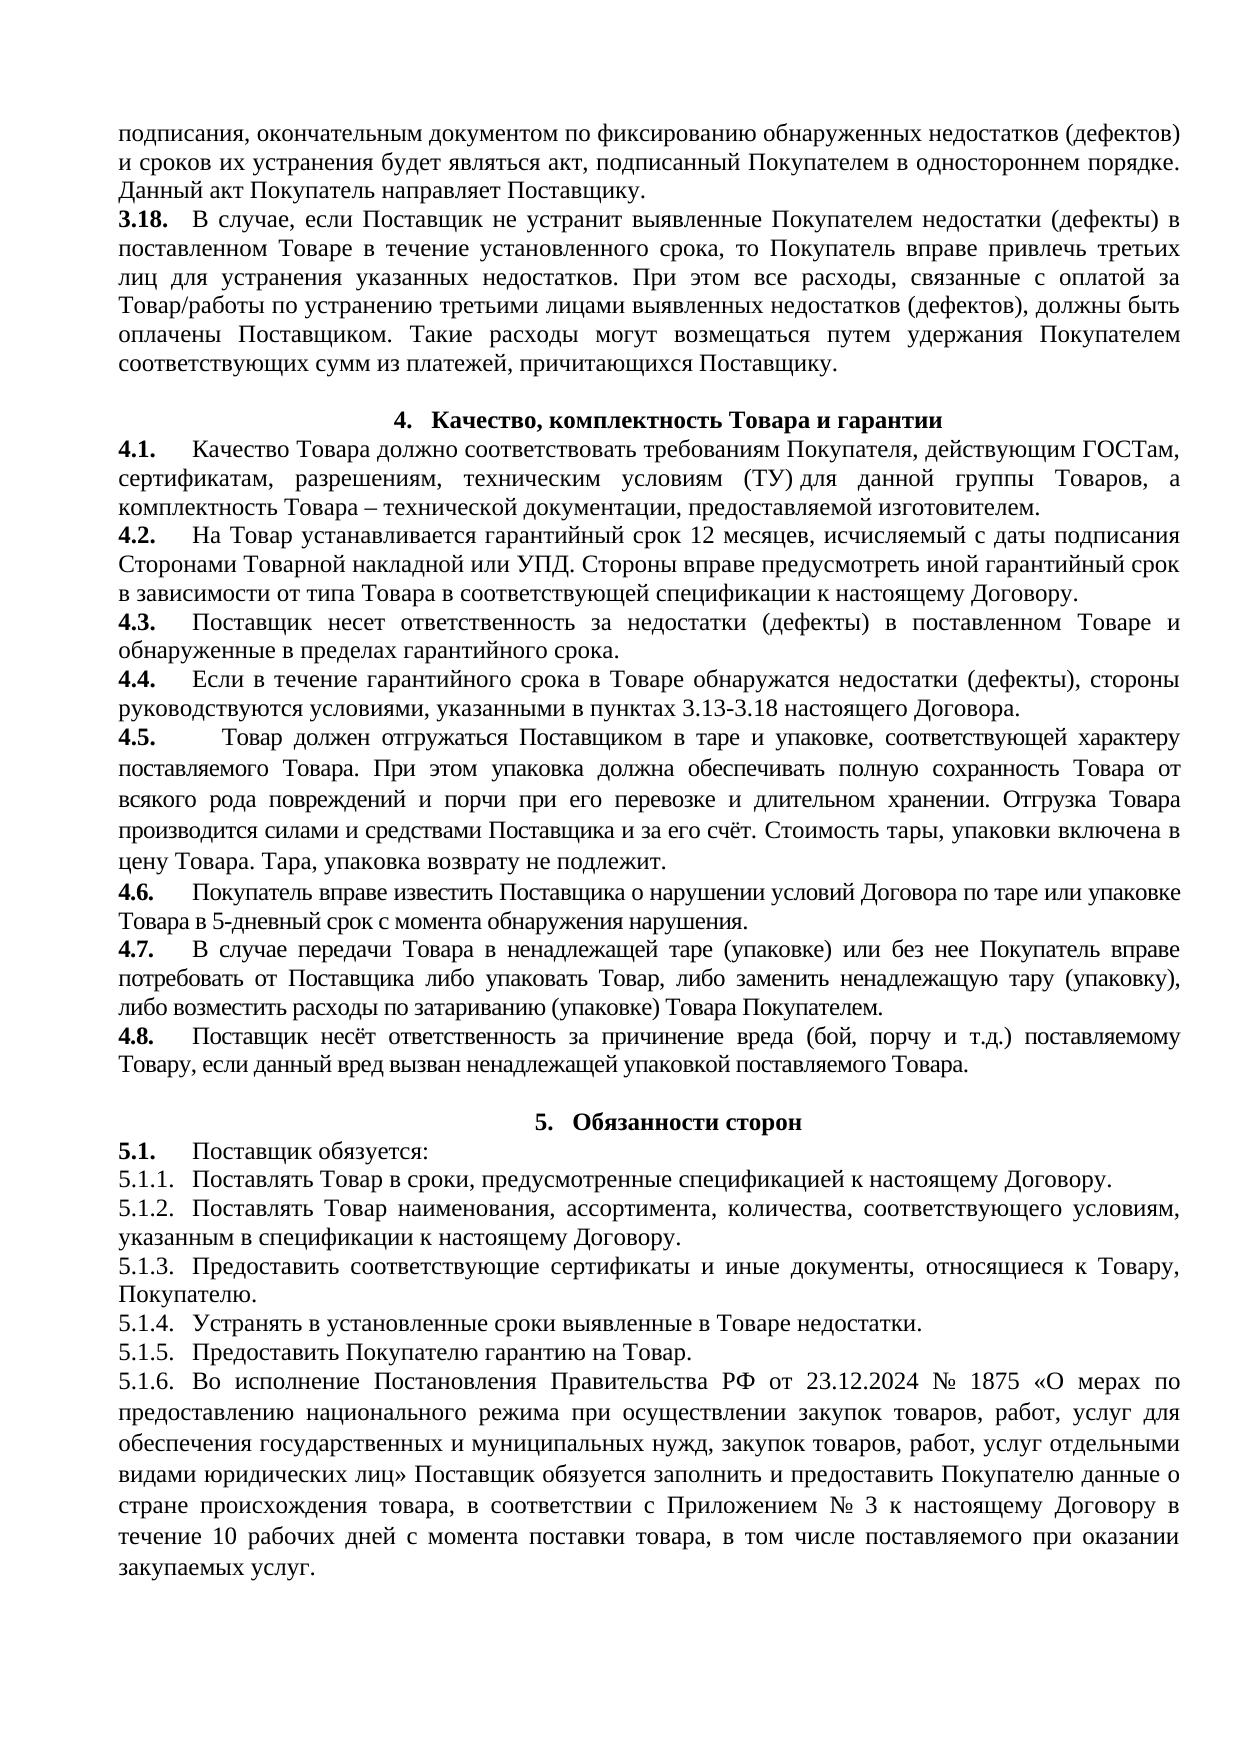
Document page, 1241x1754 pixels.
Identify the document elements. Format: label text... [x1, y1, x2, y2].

list Если в течение гарантийного срока в Товаре обнаружатся недостатки (дефекты), стороны руководствуются условиями, указанными в пунктах 3.13-3.18 настоящего Договора. [118, 664, 1181, 722]
list Поставлять Товар в сроки, предусмотренные спецификацией к настоящему Договору. [118, 1164, 1181, 1193]
list Качество, комплектность Товара и гарантии [156, 406, 1181, 434]
list Устранять в установленные сроки выявленные в Товаре недостатки. [118, 1308, 1181, 1337]
list Предоставить соответствующие сертификаты и иные документы, относящиеся к Товару, Покупателю. [118, 1251, 1181, 1308]
list Предоставить Покупателю гарантию на Товар. [118, 1337, 1181, 1366]
list Товар должен отгружаться Поставщиком в таре и упаковке, соответствующей характеру поставляемого Товара. При этом упаковка должна обеспечивать полную сохранность Товара от всякого рода повреждений и порчи при его перевозке и длительном хранении. Отгрузка Товара производится силами и средствами Поставщика и за его счёт. Стоимость тары, упаковки включена в цену Товара. Тара, упаковка возврату не подлежит. [118, 722, 1181, 875]
list Покупатель вправе известить Поставщика о нарушении условий Договора по таре или упаковке Товара в 5-дневный срок с момента обнаружения нарушения. [118, 877, 1181, 934]
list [118, 118, 1181, 204]
list В случае передачи Товара в ненадлежащей таре (упаковке) или без нее Покупатель вправе потребовать от Поставщика либо упаковать Товар, либо заменить ненадлежащую тару (упаковку), либо возместить расходы по затариванию (упаковке) Товара Покупателем. [118, 934, 1181, 1021]
list Обязанности сторон [156, 1107, 1181, 1136]
list Качество Товара должно соответствовать требованиям Покупателя, действующим ГОСТам, сертификатам, разрешениям, техническим условиям (ТУ) для данной группы Товаров, а комплектность Товара – технической документации, предоставляемой изготовителем. [118, 434, 1181, 521]
list Поставщик обязуется: [118, 1136, 1181, 1164]
list На Товар устанавливается гарантийный срок 12 месяцев, исчисляемый с даты подписания Сторонами Товарной накладной или УПД. Стороны вправе предусмотреть иной гарантийный срок в зависимости от типа Товара в соответствующей спецификации к настоящему Договору. [118, 521, 1181, 607]
list В случае, если Поставщик не устранит выявленные Покупателем недостатки (дефекты) в поставленном Товаре в течение установленного срока, то Покупатель вправе привлечь третьих лиц для устранения указанных недостатков. При этом все расходы, связанные с оплатой за Товар/работы по устранению третьими лицами выявленных недостатков (дефектов), должны быть оплачены Поставщиком. Такие расходы могут возмещаться путем удержания Покупателем соответствующих сумм из платежей, причитающихся Поставщику. [118, 204, 1181, 377]
list Поставщик несет ответственность за недостатки (дефекты) в поставленном Товаре и обнаруженные в пределах гарантийного срока. [118, 607, 1181, 664]
list Поставщик несёт ответственность за причинение вреда (бой, порчу и т.д.) поставляемому Товару, если данный вред вызван ненадлежащей упаковкой поставляемого Товара. [118, 1021, 1181, 1078]
list Во исполнение Постановления Правительства РФ от 23.12.2024 № 1875 «О мерах по предоставлению национального режима при осуществлении закупок товаров, работ, услуг для обеспечения государственных и муниципальных нужд, закупок товаров, работ, услуг отдельными видами юридических лиц» Поставщик обязуется заполнить и предоставить Покупателю данные о стране происхождения товара, в соответствии с Приложением № 3 к настоящему Договору в течение 10 рабочих дней с момента поставки товара, в том числе поставляемого при оказании закупаемых услуг. [118, 1366, 1181, 1581]
list Поставлять Товар наименования, ассортимента, количества, соответствующего условиям, указанным в спецификации к настоящему Договору. [118, 1193, 1181, 1251]
